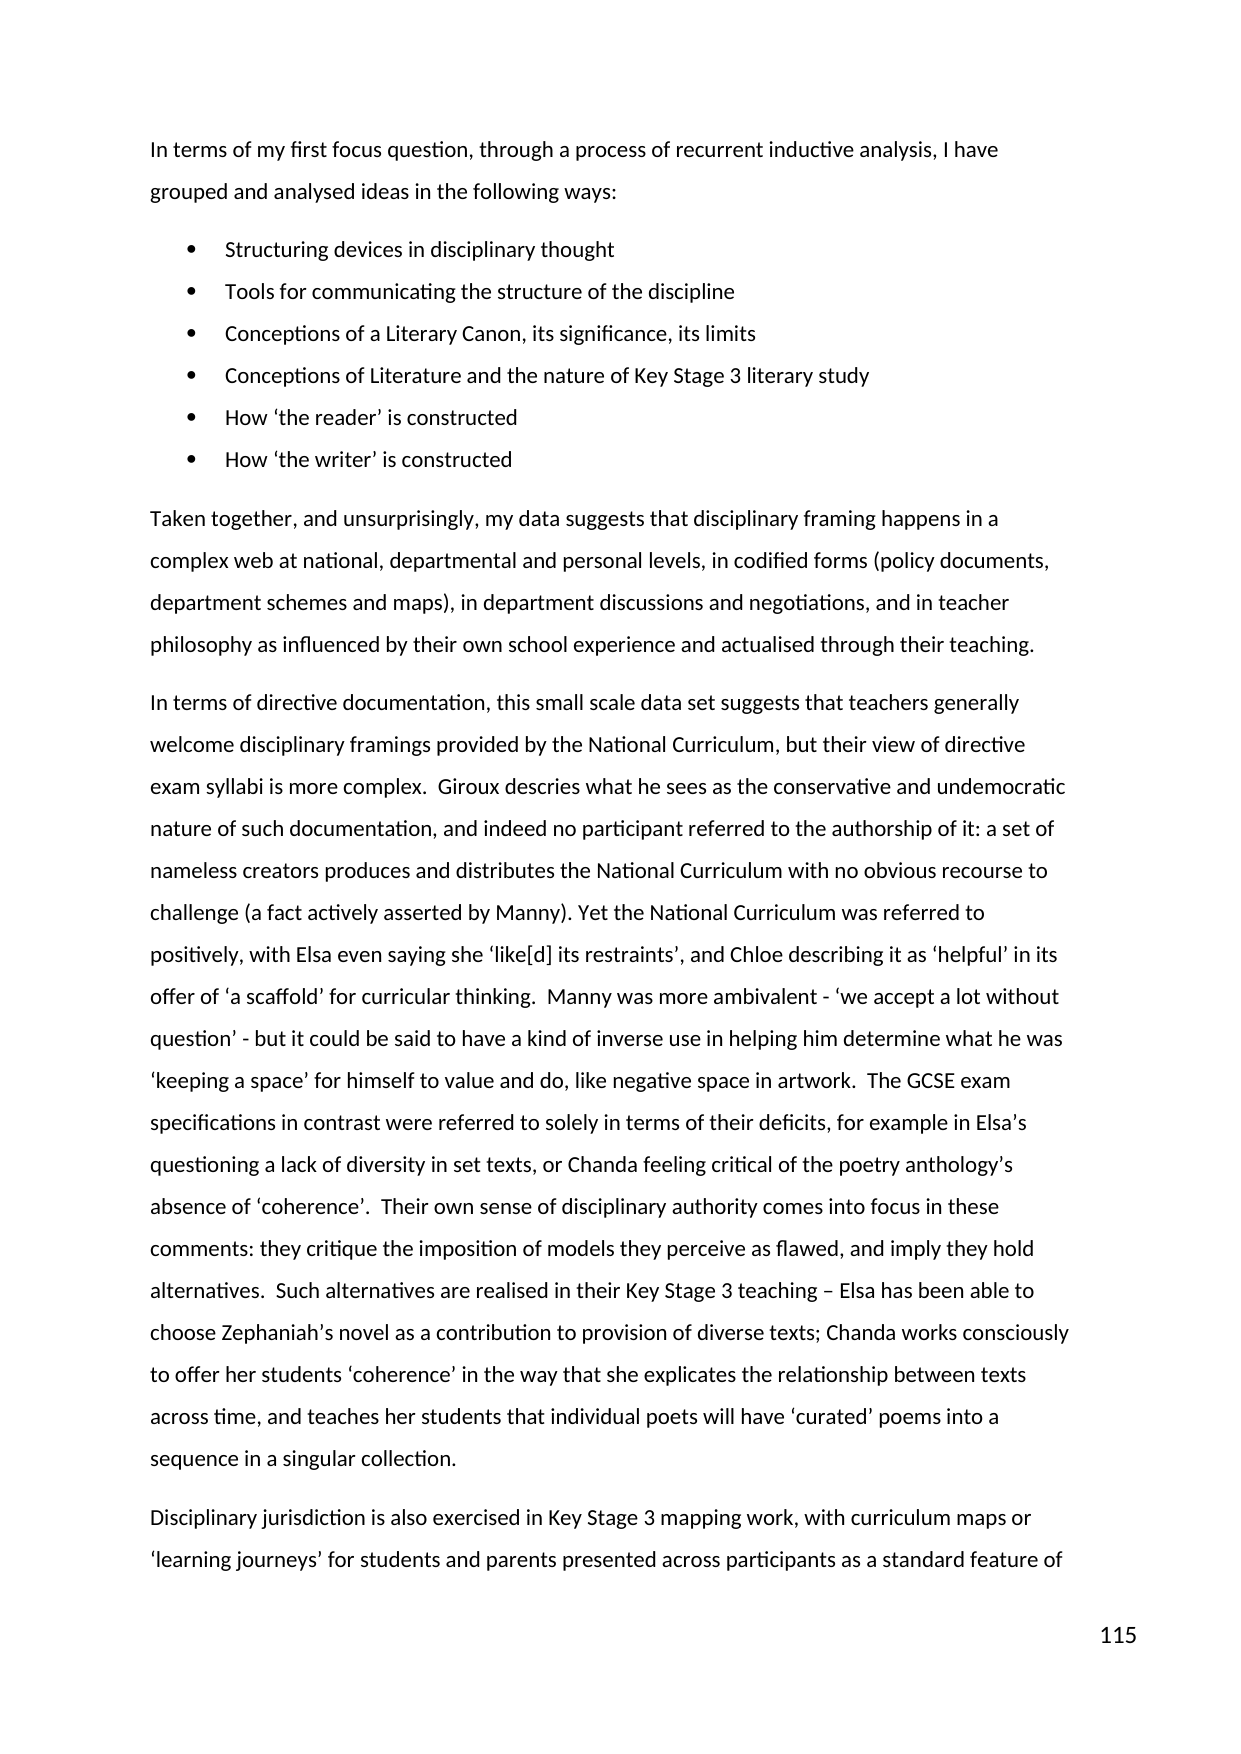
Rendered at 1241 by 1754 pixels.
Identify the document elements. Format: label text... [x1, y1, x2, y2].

list How ‘the writer’ is constructed [187, 445, 1080, 473]
list Structuring devices in disciplinary thought [187, 235, 1080, 263]
text Taken together, and unsurprisingly, my data suggests that disciplinary framing happens in a complex web at national, departmental and personal levels, in codified forms (policy documents, department schemes and maps), in department discussions and negotiations, and in teacher philosophy as influenced by their own school experience and actualised through their teaching. [150, 504, 1080, 658]
list Tools for communicating the structure of the discipline [187, 277, 1080, 305]
text In terms of my first focus question, through a process of recurrent inductive analysis, I have grouped and analysed ideas in the following ways: [150, 135, 1080, 205]
list Conceptions of a Literary Canon, its significance, its limits [187, 319, 1080, 347]
list Conceptions of Literature and the nature of Key Stage 3 literary study [187, 361, 1080, 389]
text In terms of directive documentation, this small scale data set suggests that teachers generally welcome disciplinary framings provided by the National Curriculum, but their view of directive exam syllabi is more complex. Giroux descries what he sees as the conservative and undemocratic nature of such documentation, and indeed no participant referred to the authorship of it: a set of nameless creators produces and distributes the National Curriculum with no obvious recourse to challenge (a fact actively asserted by Manny). Yet the National Curriculum was referred to positively, with Elsa even saying she ‘like[d] its restraints’, and Chloe describing it as ‘helpful’ in its offer of ‘a scaffold’ for curricular thinking. Manny was more ambivalent - ‘we accept a lot without question’ - but it could be said to have a kind of inverse use in helping him determine what he was ‘keeping a space’ for himself to value and do, like negative space in artwork. The GCSE exam specifications in contrast were referred to solely in terms of their deficits, for example in Elsa’s questioning a lack of diversity in set texts, or Chanda feeling critical of the poetry anthology’s absence of ‘coherence’. Their own sense of disciplinary authority comes into focus in these comments: they critique the imposition of models they perceive as flawed, and imply they hold alternatives. Such alternatives are realised in their Key Stage 3 teaching – Elsa has been able to choose Zephaniah’s novel as a contribution to provision of diverse texts; Chanda works consciously to offer her students ‘coherence’ in the way that she explicates the relationship between texts across time, and teaches her students that individual poets will have ‘curated’ poems into a sequence in a singular collection. [150, 688, 1080, 1472]
list How ‘the reader’ is constructed [187, 403, 1080, 431]
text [150, 1503, 1080, 1573]
